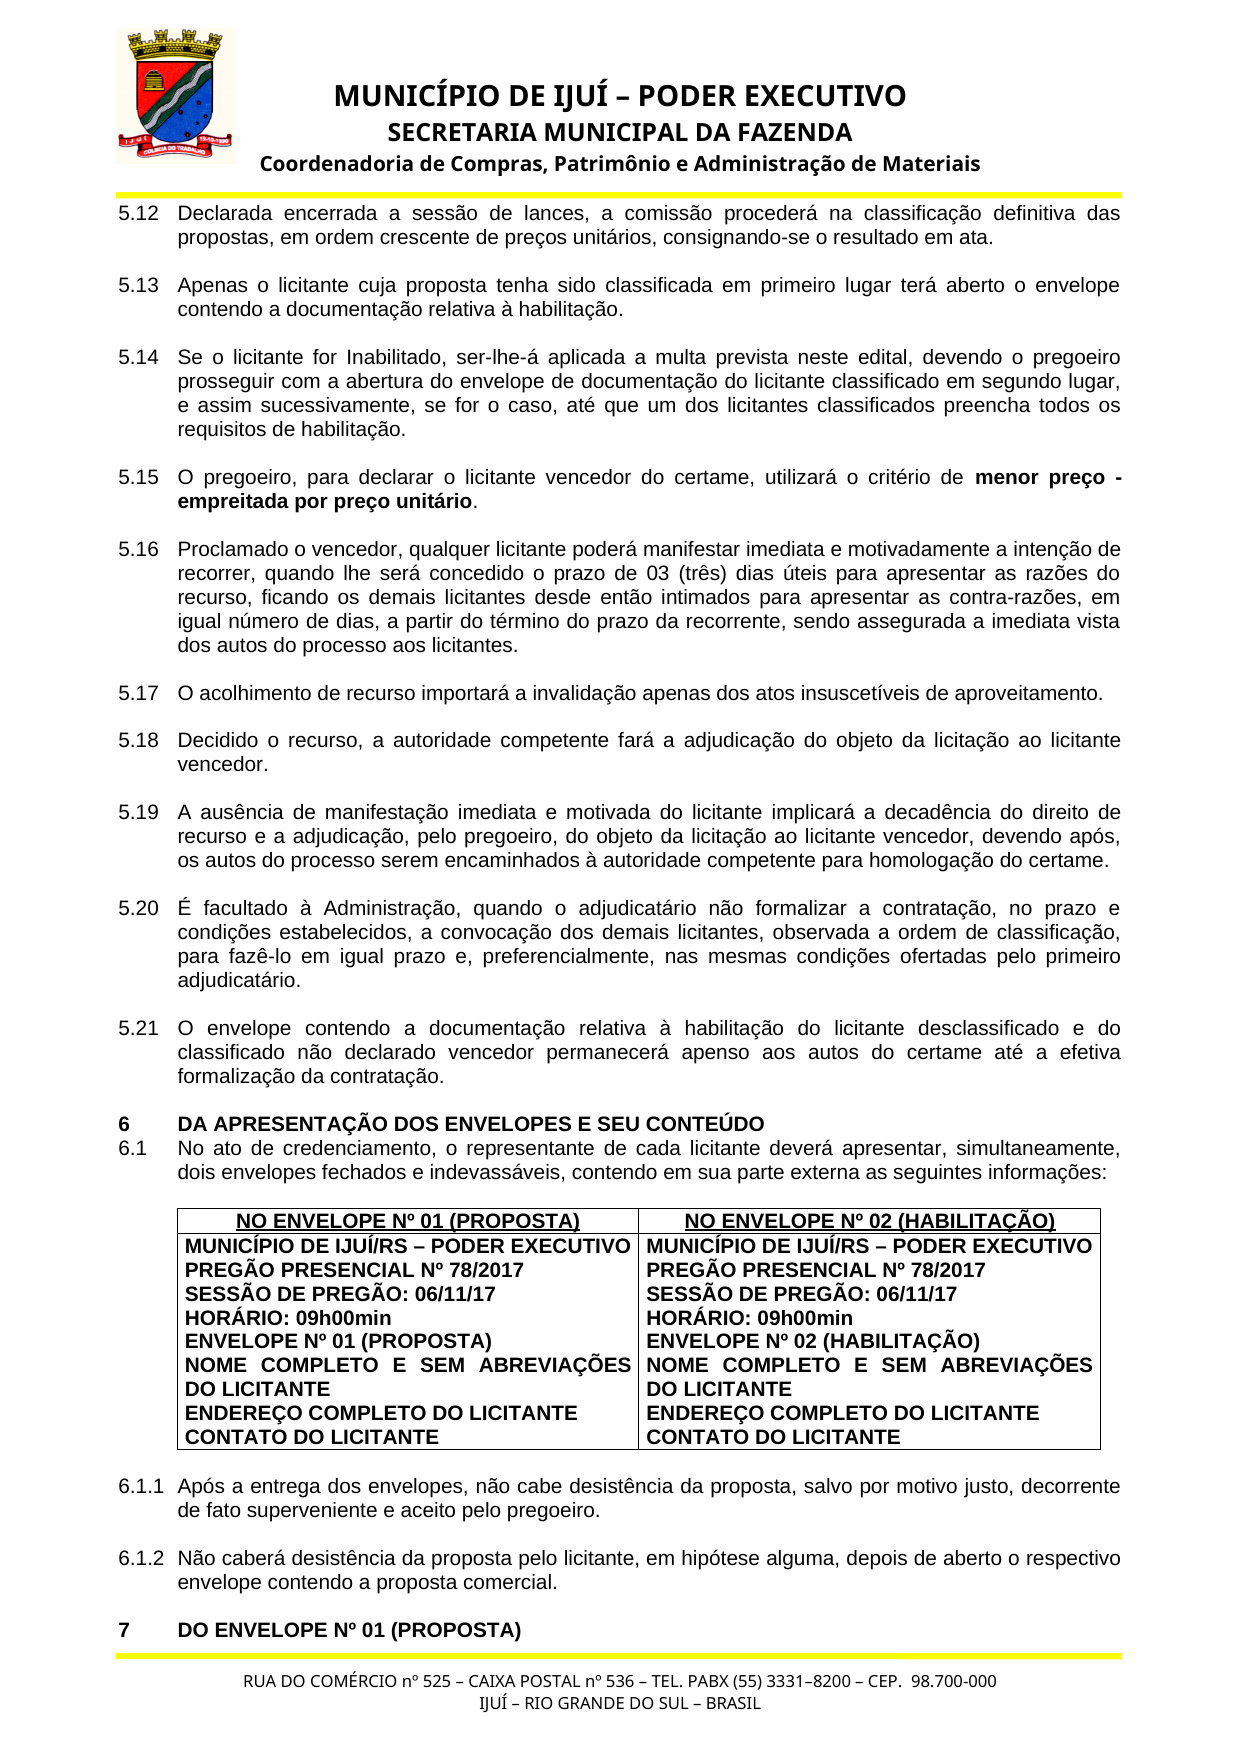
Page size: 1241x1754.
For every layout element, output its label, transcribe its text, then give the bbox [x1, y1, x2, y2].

list DA APRESENTAÇÃO DOS ENVELOPES E SEU CONTEÚDO [118, 1112, 1122, 1136]
list Declarada encerrada a sessão de lances, a comissão procederá na classificação definitiva das propostas, em ordem crescente de preços unitários, consignando-se o resultado em ata. [118, 201, 1122, 249]
list Apenas o licitante cuja proposta tenha sido classificada em primeiro lugar terá aberto o envelope contendo a documentação relativa à habilitação. [118, 273, 1122, 321]
list O acolhimento de recurso importará a invalidação apenas dos atos insuscetíveis de aproveitamento. [118, 680, 1122, 704]
table_header NO ENVELOPE Nº 01 (PROPOSTA) [178, 1209, 638, 1232]
list O envelope contendo a documentação relativa à habilitação do licitante desclassificado e do classificado não declarado vencedor permanecerá apenso aos autos do certame até a efetiva formalização da contratação. [118, 1016, 1122, 1088]
table_cell MUNICÍPIO DE IJUÍ/RS – PODER EXECUTIVO PREGÃO PRESENCIAL Nº 78/2017 SESSÃO DE PREGÃO: 06/11/17 HORÁRIO: 09h00min ENVELOPE Nº 01 (PROPOSTA) NOME COMPLETO E SEM ABREVIAÇÕES DO LICITANTE ENDEREÇO COMPLETO DO LICITANTE CONTATO DO LICITANTE [178, 1234, 638, 1449]
list No ato de credenciamento, o representante de cada licitante deverá apresentar, simultaneamente, dois envelopes fechados e indevassáveis, contendo em sua parte externa as seguintes informações: [118, 1136, 1122, 1183]
list O pregoeiro, para declarar o licitante vencedor do certame, utilizará o critério de menor preço - empreitada por preço unitário. [118, 465, 1122, 513]
list A ausência de manifestação imediata e motivada do licitante implicará a decadência do direito de recurso e a adjudicação, pelo pregoeiro, do objeto da licitação ao licitante vencedor, devendo após, os autos do processo serem encaminhados à autoridade competente para homologação do certame. [118, 800, 1122, 872]
list DO ENVELOPE Nº 01 (PROPOSTA) [118, 1618, 1122, 1642]
list Decidido o recurso, a autoridade competente fará a adjudicação do objeto da licitação ao licitante vencedor. [118, 728, 1122, 776]
list Não caberá desistência da proposta pelo licitante, em hipótese alguma, depois de aberto o respectivo envelope contendo a proposta comercial. [118, 1546, 1122, 1594]
list É facultado à Administração, quando o adjudicatário não formalizar a contratação, no prazo e condições estabelecidos, a convocação dos demais licitantes, observada a ordem de classificação, para fazê-lo em igual prazo e, preferencialmente, nas mesmas condições ofertadas pelo primeiro adjudicatário. [118, 896, 1122, 992]
table_cell MUNICÍPIO DE IJUÍ/RS – PODER EXECUTIVO PREGÃO PRESENCIAL Nº 78/2017 SESSÃO DE PREGÃO: 06/11/17 HORÁRIO: 09h00min ENVELOPE Nº 02 (HABILITAÇÃO) NOME COMPLETO E SEM ABREVIAÇÕES DO LICITANTE ENDEREÇO COMPLETO DO LICITANTE CONTATO DO LICITANTE [639, 1234, 1100, 1449]
list Proclamado o vencedor, qualquer licitante poderá manifestar imediata e motivadamente a intenção de recorrer, quando lhe será concedido o prazo de 03 (três) dias úteis para apresentar as razões do recurso, ficando os demais licitantes desde então intimados para apresentar as contra-razões, em igual número de dias, a partir do término do prazo da recorrente, sendo assegurada a imediata vista dos autos do processo aos licitantes. [118, 537, 1122, 656]
list Após a entrega dos envelopes, não cabe desistência da proposta, salvo por motivo justo, decorrente de fato superveniente e aceito pelo pregoeiro. [118, 1474, 1122, 1522]
table_header NO ENVELOPE Nº 02 (HABILITAÇÃO) [639, 1209, 1100, 1232]
picture [116, 28, 237, 164]
list Se o licitante for Inabilitado, ser-lhe-á aplicada a multa prevista neste edital, devendo o pregoeiro prosseguir com a abertura do envelope de documentação do licitante classificado em segundo lugar, e assim sucessivamente, se for o caso, até que um dos licitantes classificados preencha todos os requisitos de habilitação. [118, 345, 1122, 441]
